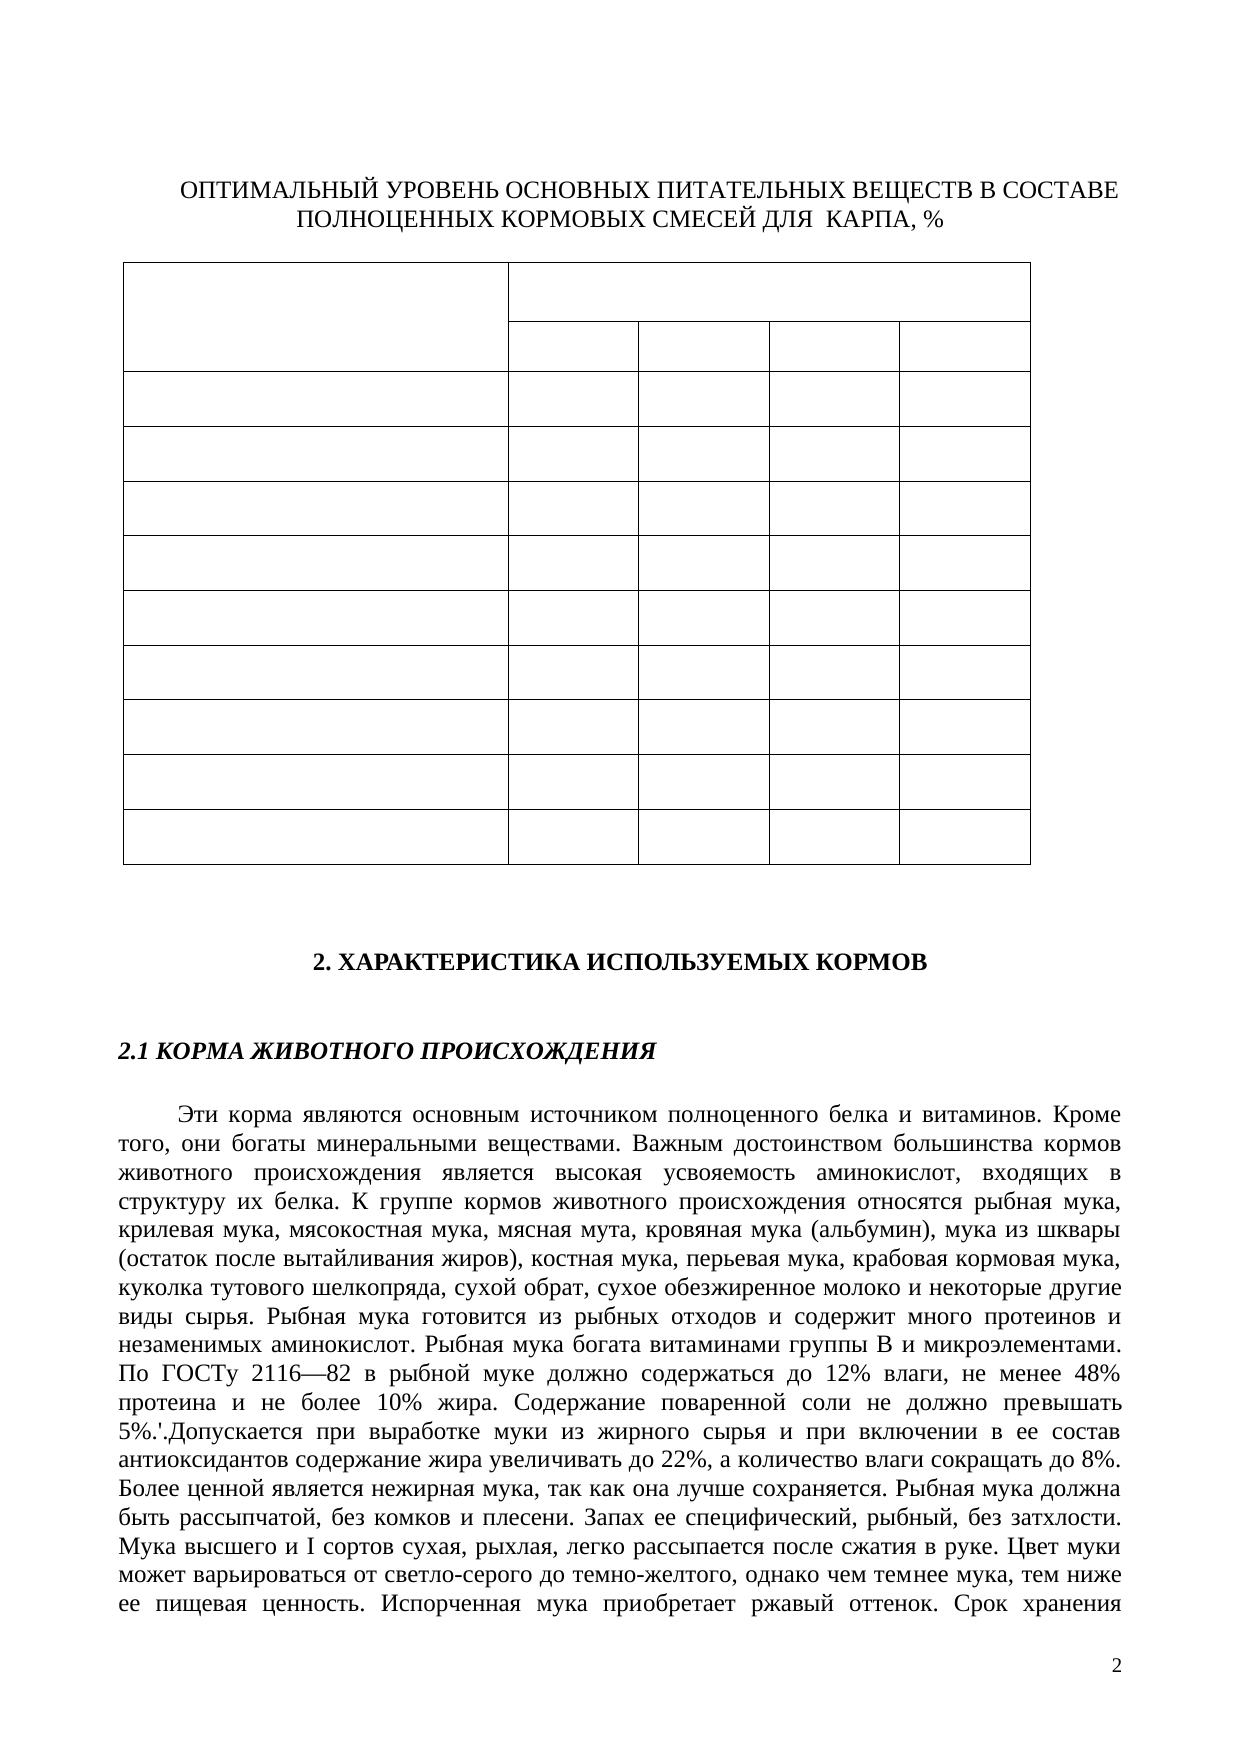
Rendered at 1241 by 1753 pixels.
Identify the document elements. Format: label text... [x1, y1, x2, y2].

table_cell [509, 591, 638, 645]
table_cell [124, 810, 508, 863]
table_header [509, 263, 1030, 321]
table_cell [639, 322, 769, 371]
table_cell [900, 536, 1030, 590]
subtitle 2.1 КОРМА ЖИВОТНОГО ПРОИСХОЖДЕНИЯ [118, 1036, 1122, 1064]
table_cell [900, 322, 1030, 371]
table_cell [900, 427, 1030, 481]
table_cell [124, 646, 508, 699]
table_cell [509, 427, 638, 481]
table_cell [509, 322, 638, 371]
text ОПТИМАЛЬНЫЙ УРОВЕНЬ ОСНОВНЫХ ПИТАТЕЛЬНЫХ ВЕЩЕСТВ В СОСТАВЕ ПОЛНОЦЕННЫХ КОРМОВЫХ СМЕСЕЙ ДЛЯ КАРПА, % [118, 176, 1122, 233]
table_cell [509, 755, 638, 809]
table_cell [770, 646, 899, 699]
table_cell [639, 810, 769, 863]
table_cell [509, 646, 638, 699]
table_cell [124, 372, 508, 426]
table_cell [639, 536, 769, 590]
table_cell [639, 427, 769, 481]
table_cell [639, 372, 769, 426]
table_cell [900, 810, 1030, 863]
table_cell [509, 810, 638, 863]
table_cell [124, 427, 508, 481]
table_cell [639, 482, 769, 535]
table_cell [770, 810, 899, 863]
table_cell [509, 536, 638, 590]
table_cell [770, 427, 899, 481]
table_cell [900, 646, 1030, 699]
table_cell [770, 755, 899, 809]
table_cell [900, 372, 1030, 426]
table_cell [900, 700, 1030, 754]
table_cell [124, 700, 508, 754]
table_cell [124, 755, 508, 809]
table_cell [124, 536, 508, 590]
table_cell [639, 646, 769, 699]
table_header [124, 263, 508, 371]
table_cell [770, 322, 899, 371]
table_cell [509, 482, 638, 535]
table_cell [770, 372, 899, 426]
table_cell [770, 536, 899, 590]
table_cell [770, 591, 899, 645]
table_cell [770, 482, 899, 535]
table_cell [509, 372, 638, 426]
table_cell [124, 482, 508, 535]
table_cell [900, 755, 1030, 809]
table_cell [770, 700, 899, 754]
table_cell [639, 591, 769, 645]
table_cell [124, 591, 508, 645]
table_cell [900, 591, 1030, 645]
table_cell [900, 482, 1030, 535]
subtitle 2. ХАРАКТЕРИСТИКА ИСПОЛЬЗУЕМЫХ КОРМОВ [118, 947, 1122, 976]
table_cell [509, 700, 638, 754]
table_cell [639, 700, 769, 754]
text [118, 1099, 1122, 1617]
table_cell [639, 755, 769, 809]
